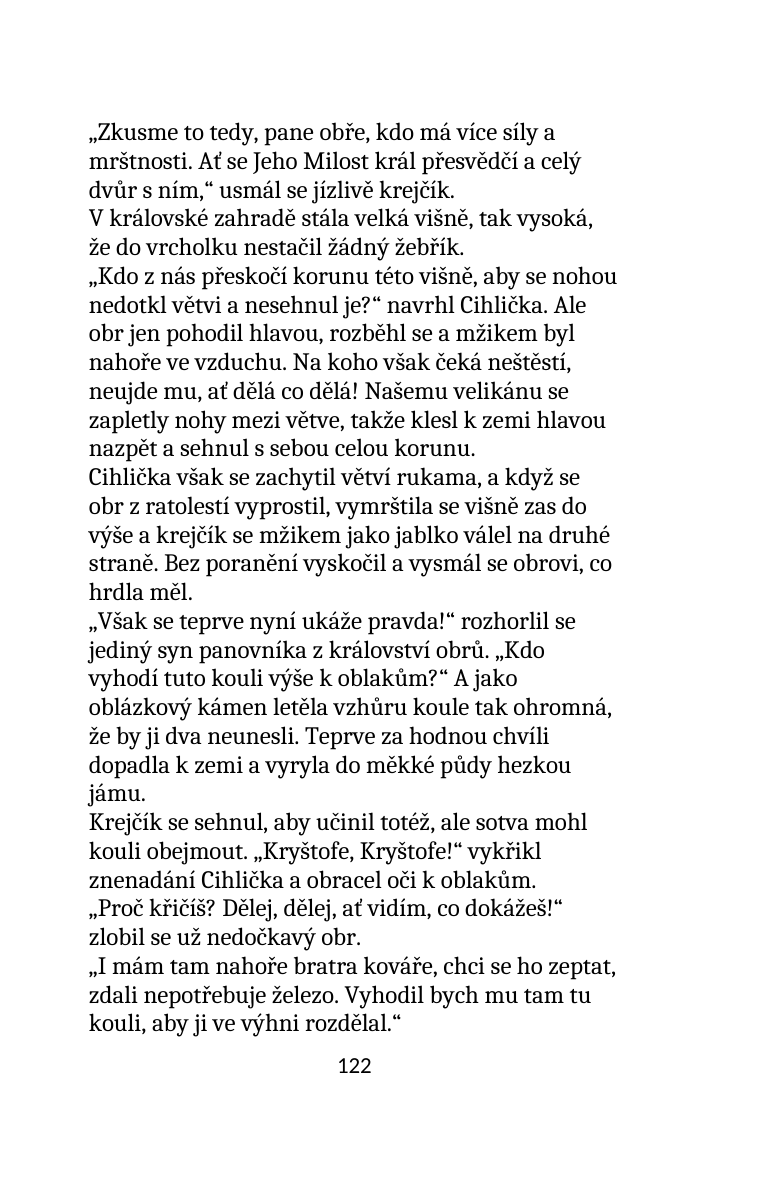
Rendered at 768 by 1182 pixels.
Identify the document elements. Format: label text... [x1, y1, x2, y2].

text „Proč křičíš? Dělej, dělej, ať vidím, co dokážeš!“ zlobil se už nedočkavý obr. [89, 894, 620, 952]
text Cihlička však se zachytil větví rukama, a když se obr z ratolestí vyprostil, vymrštila se višně zas do výše a krejčík se mžikem jako jablko válel na druhé straně. Bez poranění vyskočil a vysmál se obrovi, co hrdla měl. [89, 463, 620, 607]
text Krejčík se sehnul, aby učinil totéž, ale sotva mohl kouli obejmout. „Kryštofe, Kryštofe!“ vykřikl znenadání Cihlička a obracel oči k oblakům. [89, 808, 620, 894]
text „Však se teprve nyní ukáže pravda!“ rozhorlil se jediný syn panovníka z království obrů. „Kdo vyhodí tuto kouli výše k oblakům?“ A jako oblázkový kámen letěla vzhůru koule tak ohromná, že by ji dva neunesli. Teprve za hodnou chvíli dopadla k zemi a vyryla do měkké půdy hezkou jámu. [89, 607, 620, 808]
text „Kdo z nás přeskočí korunu této višně, aby se nohou nedotkl větvi a nesehnul je?“ navrhl Cihlička. Ale obr jen pohodil hlavou, rozběhl se a mžikem byl nahoře ve vzduchu. Na koho však čeká neštěstí, neujde mu, ať dělá co dělá! Našemu velikánu se zapletly nohy mezi větve, takže klesl k zemi hlavou nazpět a sehnul s sebou celou korunu. [89, 262, 620, 463]
text „Zkusme to tedy, pane obře, kdo má více síly a mrštnosti. Ať se Jeho Milost král přesvědčí a celý dvůr s ním,“ usmál se jízlivě krejčík. [89, 118, 620, 204]
text „I mám tam nahoře bratra kováře, chci se ho zeptat, zdali nepotřebuje železo. Vyhodil bych mu tam tu kouli, aby ji ve výhni rozdělal.“ [89, 952, 620, 1038]
text V královské zahradě stála velká višně, tak vysoká, že do vrcholku nestačil žádný žebřík. [89, 204, 620, 262]
